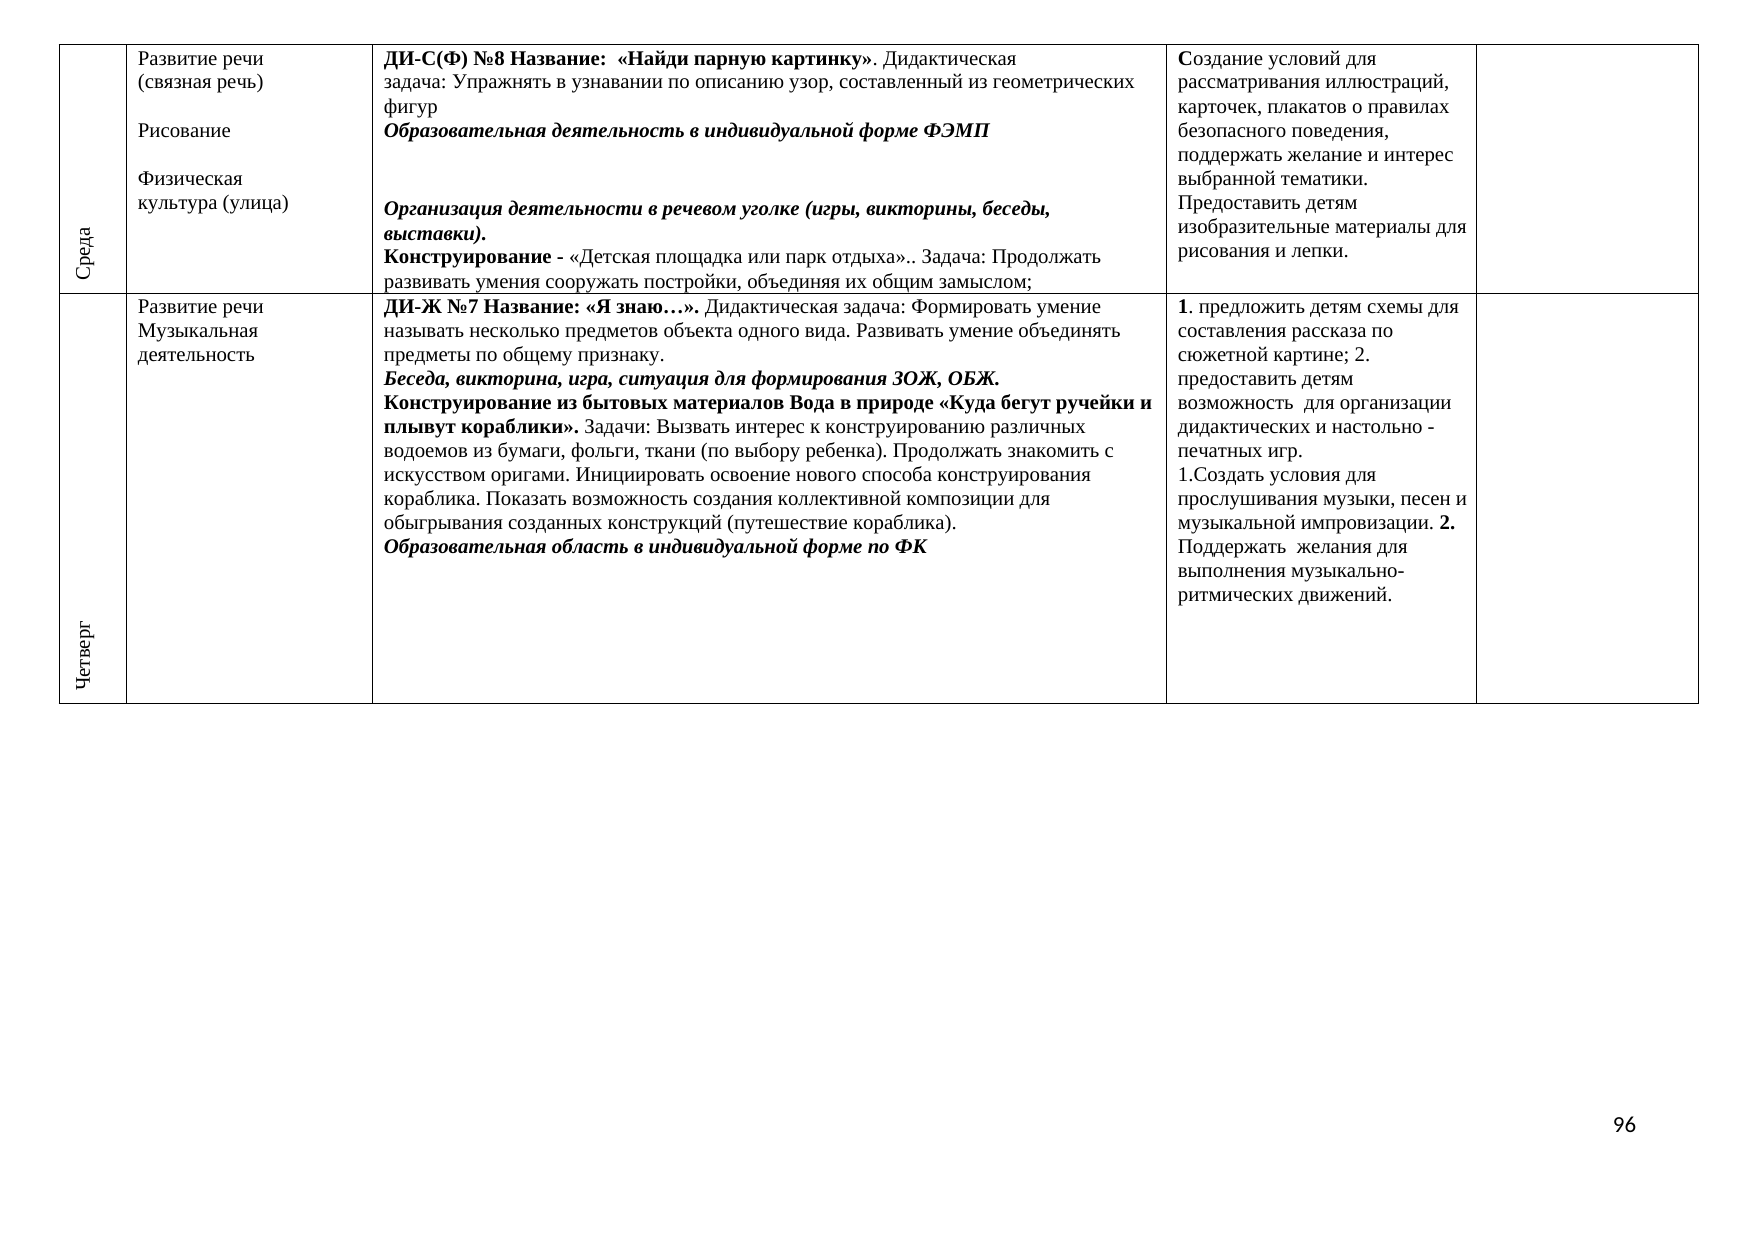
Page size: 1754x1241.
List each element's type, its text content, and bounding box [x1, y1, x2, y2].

table_cell Четверг [60, 294, 126, 703]
table_cell ДИ-Ж №7 Название: «Я знаю…». Дидактическая задача: Формировать умение называть несколько предметов объекта одного вида. Развивать умение объединять предметы по общему признаку. Беседа, викторина, игра, ситуация для формирования ЗОЖ, ОБЖ. Конструирование из бытовых материалов Вода в природе «Куда бегут ручейки и плывут кораблики». Задачи: Вызвать интерес к конструированию различных водоемов из бумаги, фольги, ткани (по выбору ребенка). Продолжать знакомить с искусством оригами. Инициировать освоение нового способа конструирования кораблика. Показать возможность создания коллективной композиции для обыгрывания созданных конструкций (путешествие кораблика). Образовательная область в индивидуальной форме по ФК [373, 294, 1166, 703]
table_cell [1477, 294, 1698, 703]
table_cell Создание условий для рассматривания иллюстраций, карточек, плакатов о правилах безопасного поведения, поддержать желание и интерес выбранной тематики. Предоставить детям изобразительные материалы для рисования и лепки. [1167, 45, 1476, 293]
table_cell Развитие речи (связная речь) Рисование Физическая культура (улица) [127, 45, 372, 293]
table_cell 1. предложить детям схемы для составления рассказа по сюжетной картине; 2. предоставить детям возможность для организации дидактических и настольно - печатных игр. 1.Создать условия для прослушивания музыки, песен и музыкальной импровизации. 2. Поддержать желания для выполнения музыкально-ритмических движений. [1167, 294, 1476, 703]
table_cell [1477, 45, 1698, 293]
table_cell ДИ-С(Ф) №8 Название: «Найди парную картинку». Дидактическая задача: Упражнять в узнавании по описанию узор, составленный из геометрических фигур Образовательная деятельность в индивидуальной форме ФЭМП Организация деятельности в речевом уголке (игры, викторины, беседы, выставки). Конструирование - «Детская площадка или парк отдыха».. Задача: Продолжать развивать умения сооружать постройки, объединяя их общим замыслом; [373, 45, 1166, 293]
table_cell Среда [60, 45, 126, 293]
table_cell Развитие речи Музыкальная деятельность [127, 294, 372, 703]
